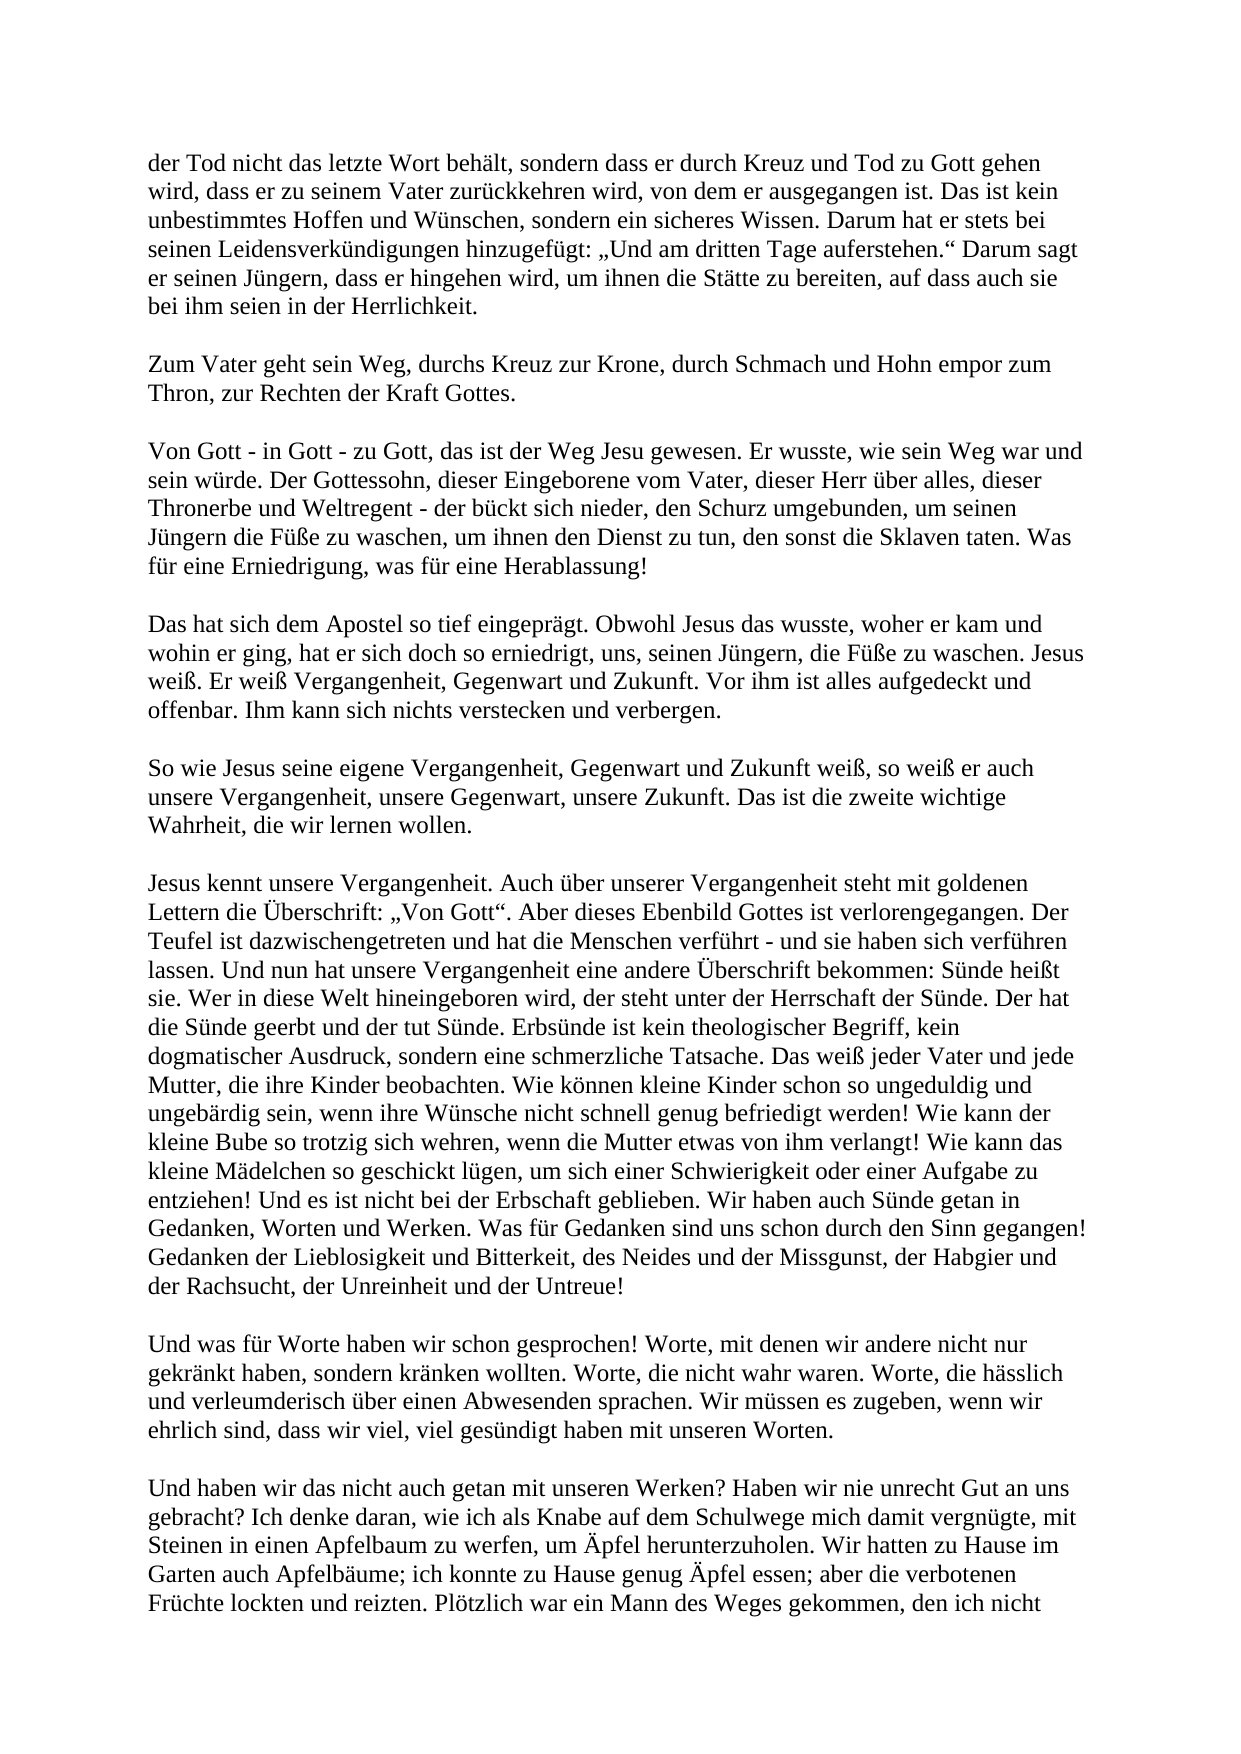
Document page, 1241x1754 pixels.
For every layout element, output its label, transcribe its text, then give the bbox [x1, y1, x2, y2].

text Zum Vater geht sein Weg, durchs Kreuz zur Krone, durch Schmach und Hohn empor zum Thron, zur Rechten der Kraft Gottes. [148, 349, 1093, 407]
text Von Gott - in Gott - zu Gott, das ist der Weg Jesu gewesen. Er wusste, wie sein Weg war und sein würde. Der Gottessohn, dieser Eingeborene vom Vater, dieser Herr über alles, dieser Thronerbe und Weltregent - der bückt sich nieder, den Schurz umgebunden, um seinen Jüngern die Füße zu waschen, um ihnen den Dienst zu tun, den sonst die Sklaven taten. Was für eine Erniedrigung, was für eine Herablassung! [148, 436, 1093, 580]
text So wie Jesus seine eigene Vergangenheit, Gegenwart und Zukunft weiß, so weiß er auch unsere Vergangenheit, unsere Gegenwart, unsere Zukunft. Das ist die zweite wichtige Wahrheit, die wir lernen wollen. [148, 753, 1093, 839]
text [148, 148, 1093, 320]
text Und was für Worte haben wir schon gesprochen! Worte, mit denen wir andere nicht nur gekränkt haben, sondern kränken wollten. Worte, die nicht wahr waren. Worte, die hässlich und verleumderisch über einen Abwesenden sprachen. Wir müssen es zugeben, wenn wir ehrlich sind, dass wir viel, viel gesündigt haben mit unseren Worten. [148, 1329, 1093, 1444]
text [148, 1473, 1093, 1617]
text Das hat sich dem Apostel so tief eingeprägt. Obwohl Jesus das wusste, woher er kam und wohin er ging, hat er sich doch so erniedrigt, uns, seinen Jüngern, die Füße zu waschen. Jesus weiß. Er weiß Vergangenheit, Gegenwart und Zukunft. Vor ihm ist alles aufgedeckt und offenbar. Ihm kann sich nichts verstecken und verbergen. [148, 609, 1093, 724]
text Jesus kennt unsere Vergangenheit. Auch über unserer Vergangenheit steht mit goldenen Lettern die Überschrift: „Von Gott“. Aber dieses Ebenbild Gottes ist verlorengegangen. Der Teufel ist dazwischengetreten und hat die Menschen verführt - und sie haben sich verführen lassen. Und nun hat unsere Vergangenheit eine andere Überschrift bekommen: Sünde heißt sie. Wer in diese Welt hineingeboren wird, der steht unter der Herrschaft der Sünde. Der hat die Sünde geerbt und der tut Sünde. Erbsünde ist kein theologischer Begriff, kein dogmatischer Ausdruck, sondern eine schmerzliche Tatsache. Das weiß jeder Vater und jede Mutter, die ihre Kinder beobachten. Wie können kleine Kinder schon so ungeduldig und ungebärdig sein, wenn ihre Wünsche nicht schnell genug befriedigt werden! Wie kann der kleine Bube so trotzig sich wehren, wenn die Mutter etwas von ihm verlangt! Wie kann das kleine Mädelchen so geschickt lügen, um sich einer Schwierigkeit oder einer Aufgabe zu entziehen! Und es ist nicht bei der Erbschaft geblieben. Wir haben auch Sünde getan in Gedanken, Worten und Werken. Was für Gedanken sind uns schon durch den Sinn gegangen! Gedanken der Lieblosigkeit und Bitterkeit, des Neides und der Missgunst, der Habgier und der Rachsucht, der Unreinheit und der Untreue! [148, 868, 1093, 1300]
